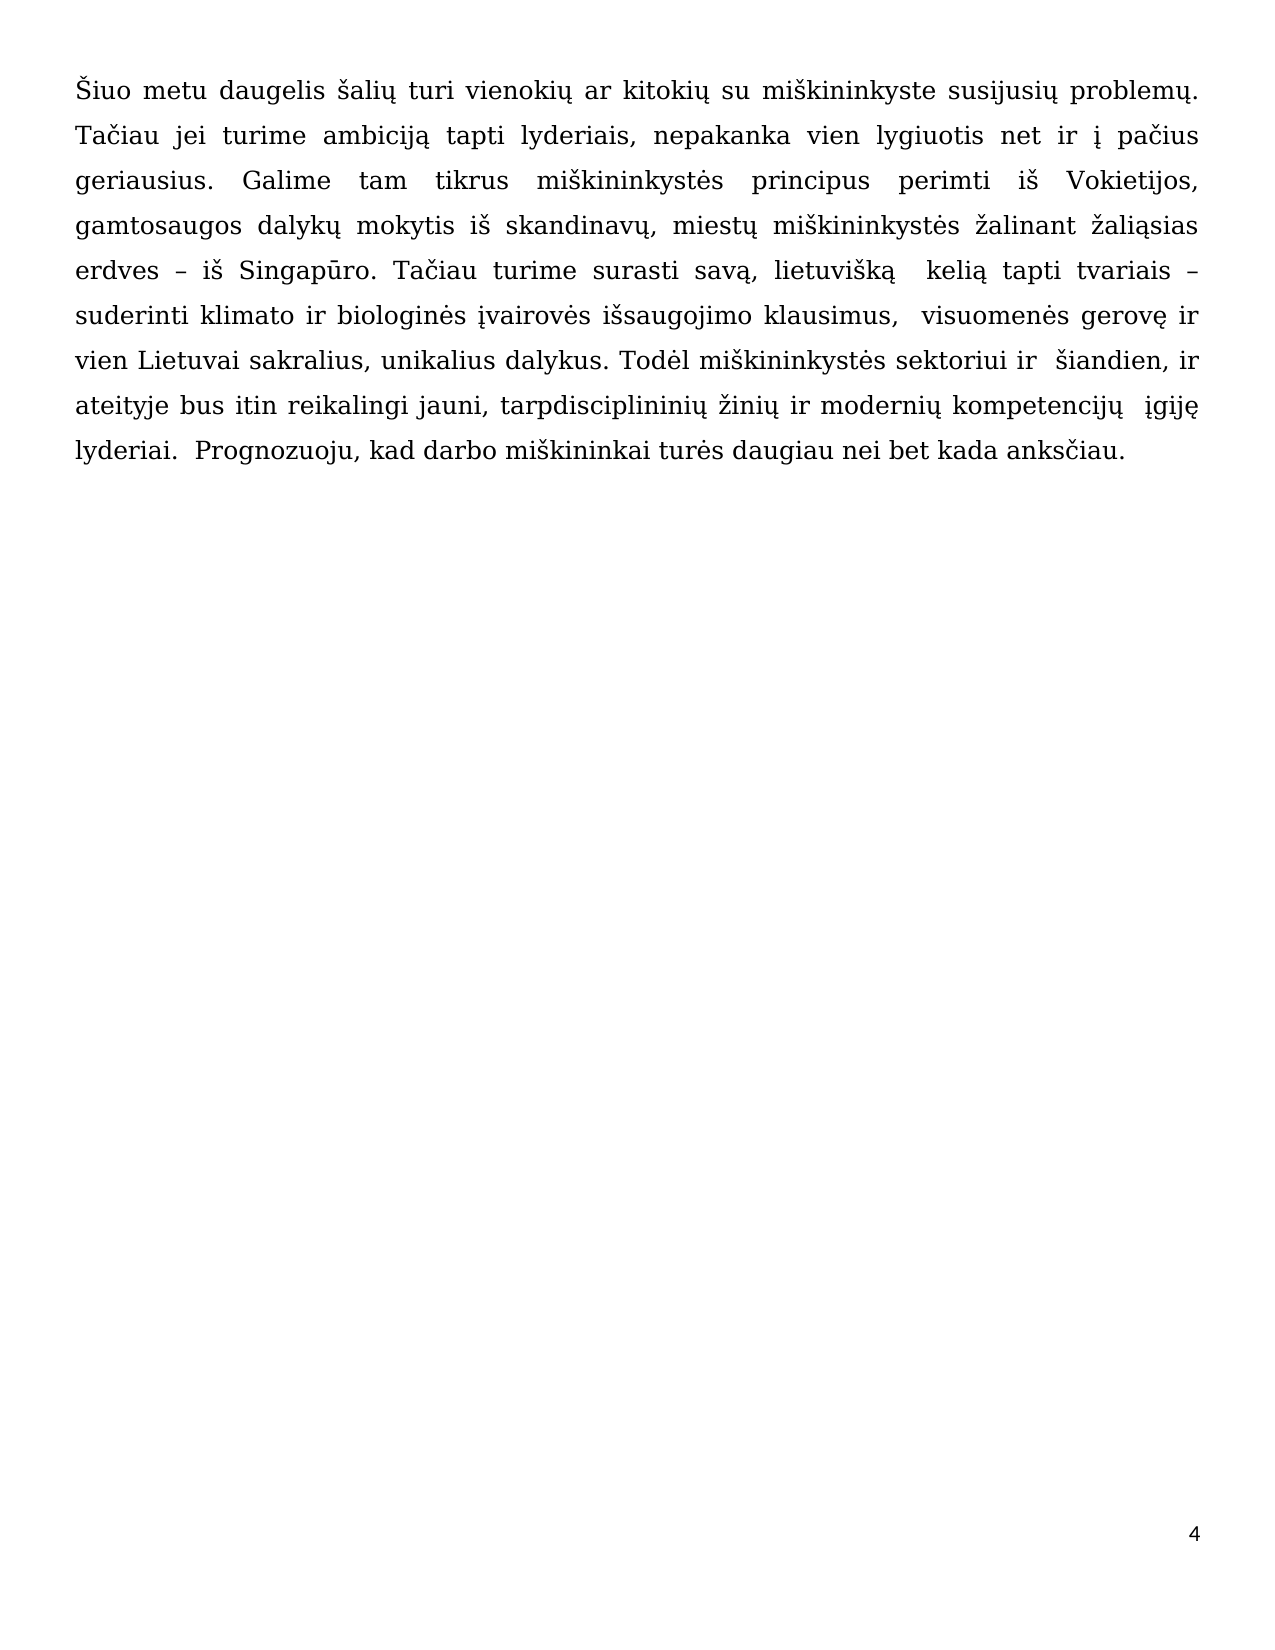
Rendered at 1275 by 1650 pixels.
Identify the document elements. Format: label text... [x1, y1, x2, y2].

text Šiuo metu daugelis šalių turi vienokių ar kitokių su miškininkyste susijusių problemų. Tačiau jei turime ambiciją tapti lyderiais, nepakanka vien lygiuotis net ir į pačius geriausius. Galime tam tikrus miškininkystės principus perimti iš Vokietijos, gamtosaugos dalykų mokytis iš skandinavų, miestų miškininkystės žalinant žaliąsias erdves – iš Singapūro. Tačiau turime surasti savą, lietuvišką kelią tapti tvariais – suderinti klimato ir biologinės įvairovės išsaugojimo klausimus, visuomenės gerovę ir vien Lietuvai sakralius, unikalius dalykus. Todėl miškininkystės sektoriui ir šiandien, ir ateityje bus itin reikalingi jauni, tarpdisciplininių žinių ir modernių kompetencijų įgiję lyderiai. Prognozuoju, kad darbo miškininkai turės daugiau nei bet kada anksčiau. [75, 75, 1200, 465]
